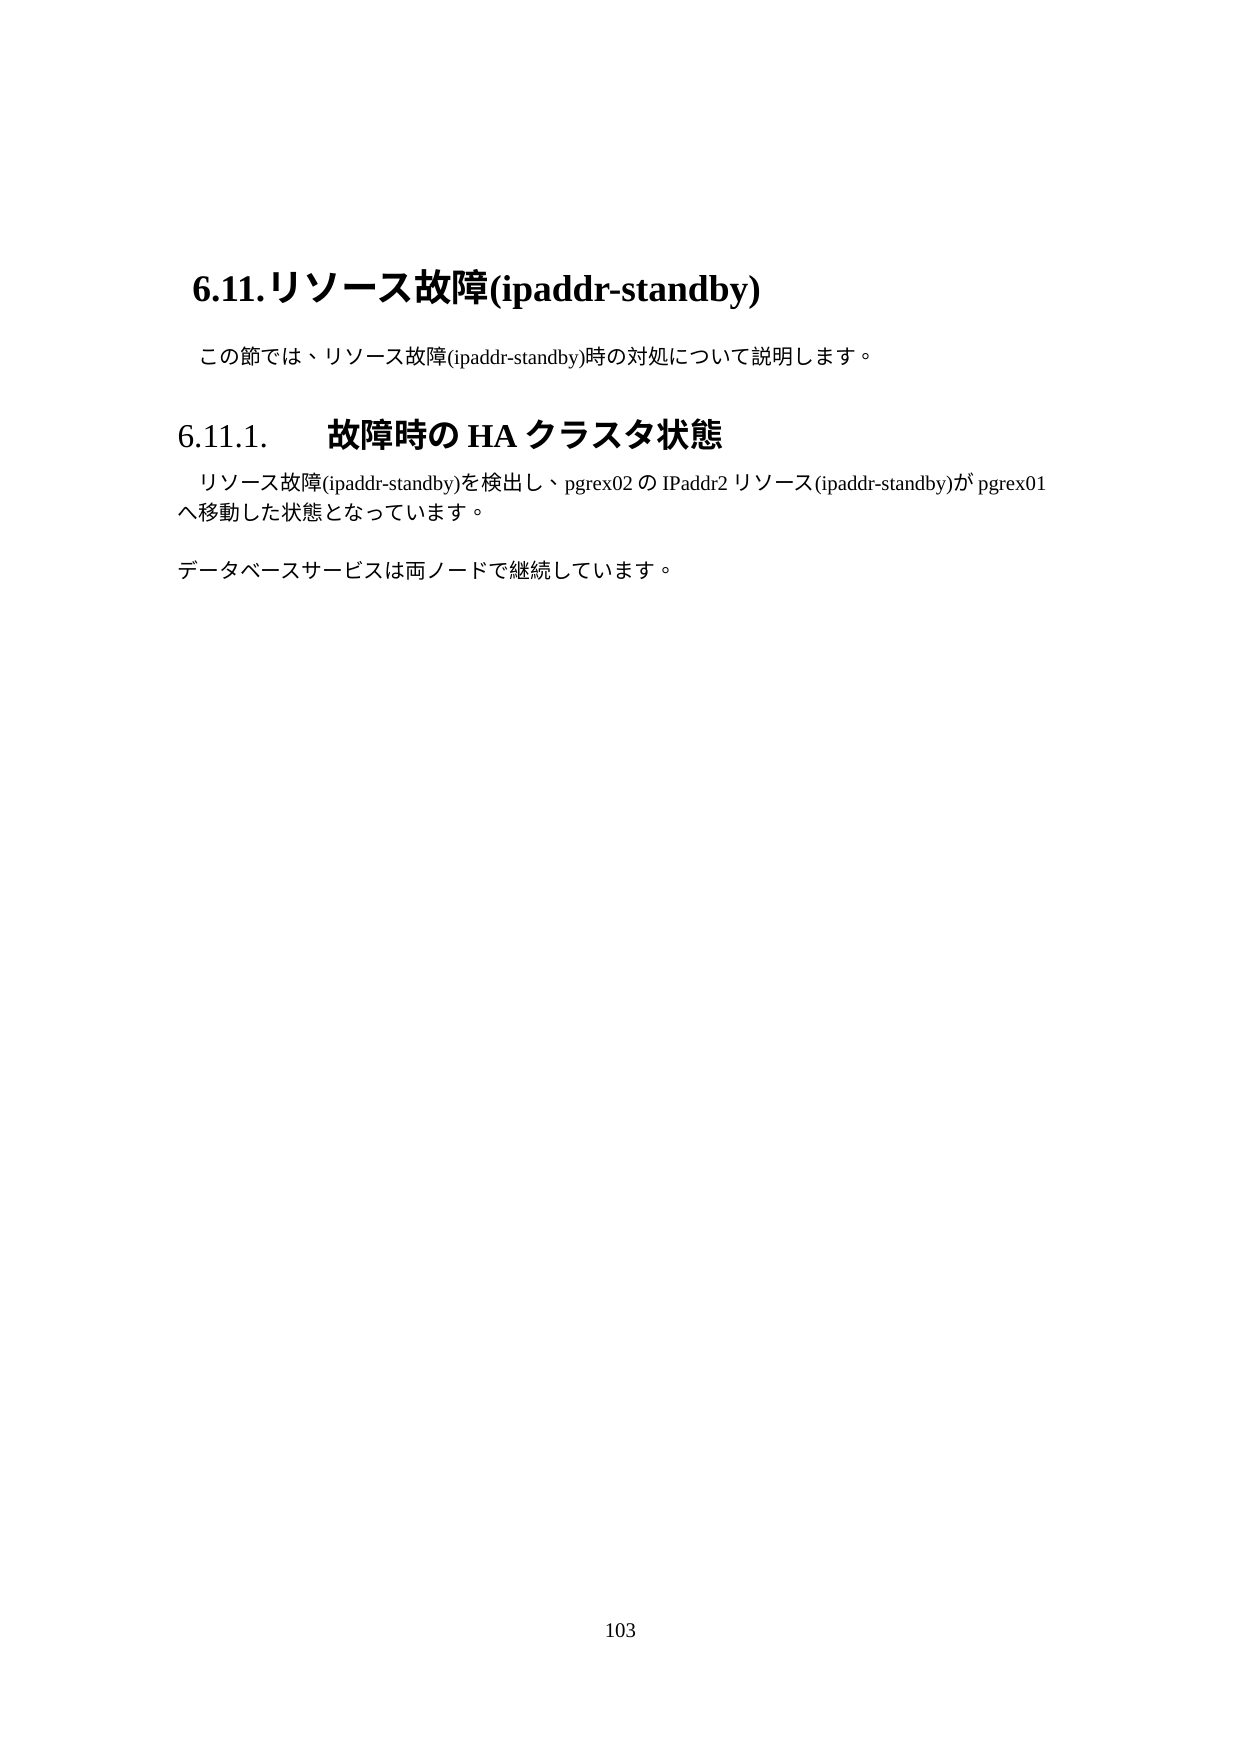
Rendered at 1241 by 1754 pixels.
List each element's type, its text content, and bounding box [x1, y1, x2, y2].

text リソース故障(ipaddr-standby)を検出し、pgrex02のIPaddr2リソース(ipaddr-standby)がpgrex01へ移動した状態となっています。 [177, 468, 1054, 526]
subtitle 故障時のHAクラスタ状態 [177, 412, 1063, 457]
text この節では、リソース故障(ipaddr-standby)時の対処について説明します。 [177, 341, 1054, 370]
text データベースサービスは両ノードで継続しています。 [177, 555, 1054, 584]
subtitle リソース故障(ipaddr-standby) [192, 261, 1063, 312]
